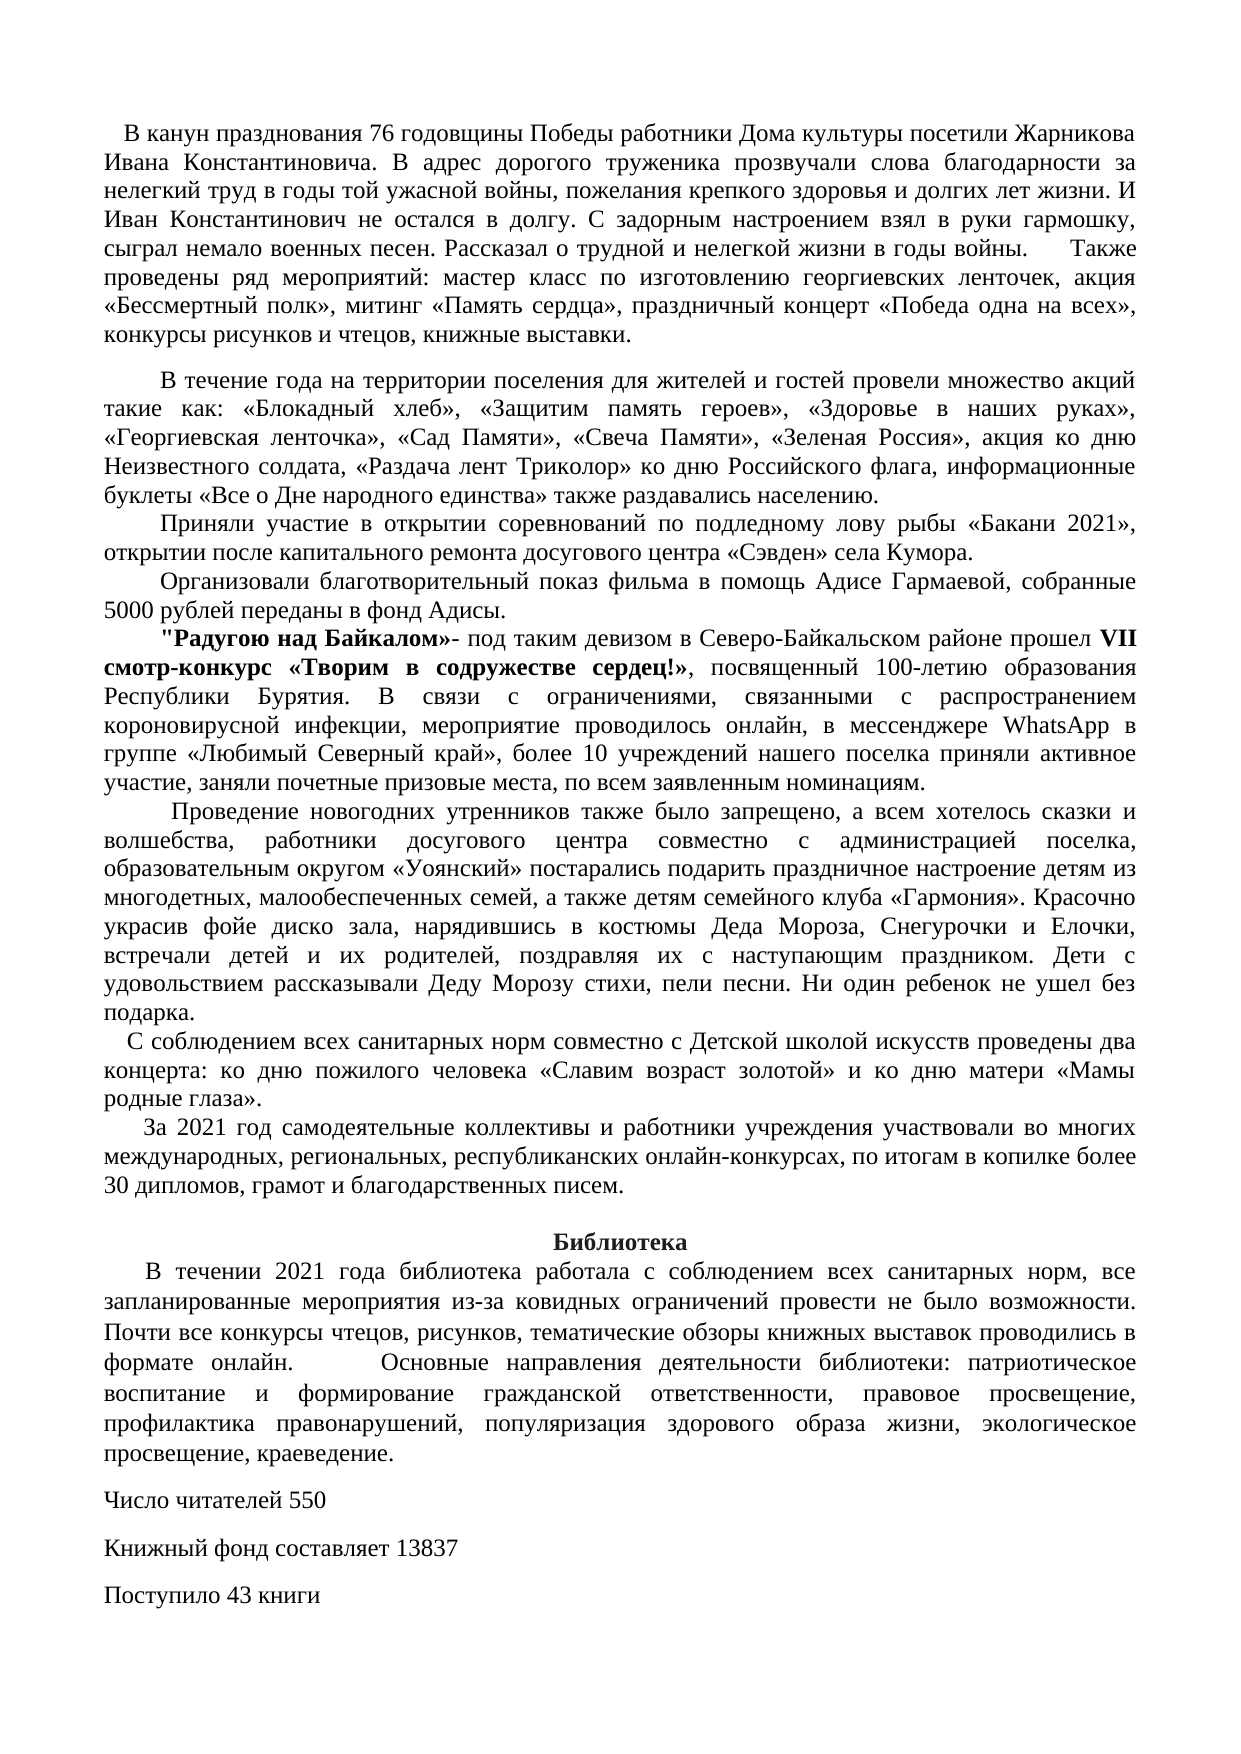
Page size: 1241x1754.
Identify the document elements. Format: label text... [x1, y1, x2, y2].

text В канун празднования 76 годовщины Победы работники Дома культуры посетили Жарникова Ивана Константиновича. В адрес дорогого труженика прозвучали слова благодарности за нелегкий труд в годы той ужасной войны, пожелания крепкого здоровья и долгих лет жизни. И Иван Константинович не остался в долгу. С задорным настроением взял в руки гармошку, сыграл немало военных песен. Рассказал о трудной и нелегкой жизни в годы войны. Также проведены ряд мероприятий: мастер класс по изготовлению георгиевских ленточек, акция «Бессмертный полк», митинг «Память сердца», праздничный концерт «Победа одна на всех», конкурсы рисунков и чтецов, книжные выставки. [103, 198, 1137, 348]
text В течении 2021 года библиотека работала с соблюдением всех санитарных норм, все запланированные мероприятия из-за ковидных ограничений провести не было возможности. Почти все конкурсы чтецов, рисунков, тематические обзоры книжных выставок проводились в формате онлайн. Основные направления деятельности библиотеки: патриотическое воспитание и формирование гражданской ответственности, правовое просвещение, профилактика правонарушений, популяризация здорового образа жизни, экологическое просвещение, краеведение. [103, 1256, 1137, 1467]
text Проведение новогодних утренников также было запрещено, а всем хотелось сказки и волшебства, работники досугового центра совместно с администрацией поселка, образовательным округом «Уоянский» постарались подарить праздничное настроение детям из многодетных, малообеспеченных семей, а также детям семейного клуба «Гармония». Красочно украсив фойе диско зала, нарядившись в костюмы Деда Мороза, Снегурочки и Елочки, встречали детей и их родителей, поздравляя их с наступающим праздником. Дети с удовольствием рассказывали Деду Морозу стихи, пели песни. Ни один ребенок не ушел без подарка. [103, 796, 1137, 1026]
text "Радугою над Байкалом»- под таким девизом в Северо-Байкальском районе прошел VII смотр-конкурс «Творим в содружестве сердец!», посвященный 100-летию образования Республики Бурятия. В связи с ограничениями, связанными с распространением короновирусной инфекции, мероприятие проводилось онлайн, в мессенджере WhatsApp в группе «Любимый Северный край», более 10 учреждений нашего поселка приняли активное участие, заняли почетные призовые места, по всем заявленным номинациям. [103, 623, 1137, 796]
text Поступило 43 книги [103, 1580, 1137, 1608]
text За 2021 год самодеятельные коллективы и работники учреждения участвовали во многих международных, региональных, республиканских онлайн-конкурсах, по итогам в копилке более 30 дипломов, грамот и благодарственных писем. [103, 1112, 1137, 1198]
text Библиотека [103, 1198, 1137, 1256]
text Книжный фонд составляет 13837 [103, 1533, 1137, 1561]
text Число читателей 550 [103, 1486, 1137, 1514]
text Приняли участие в открытии соревнований по подледному лову рыбы «Бакани 2021», открытии после капитального ремонта досугового центра «Сэвден» села Кумора. [103, 508, 1137, 566]
text В течение года на территории поселения для жителей и гостей провели множество акций такие как: «Блокадный хлеб», «Защитим память героев», «Здоровье в наших руках», «Георгиевская ленточка», «Сад Памяти», «Свеча Памяти», «Зеленая Россия», акция ко дню Неизвестного солдата, «Раздача лент Триколор» ко дню Российского флага, информационные буклеты «Все о Дне народного единства» также раздавались населению. [103, 365, 1137, 508]
text С соблюдением всех санитарных норм совместно с Детской школой искусств проведены два концерта: ко дню пожилого человека «Славим возраст золотой» и ко дню матери «Мамы родные глаза». [103, 1026, 1137, 1112]
text Организовали благотворительный показ фильма в помощь Адисе Гармаевой, собранные 5000 рублей переданы в фонд Адисы. [103, 566, 1137, 623]
